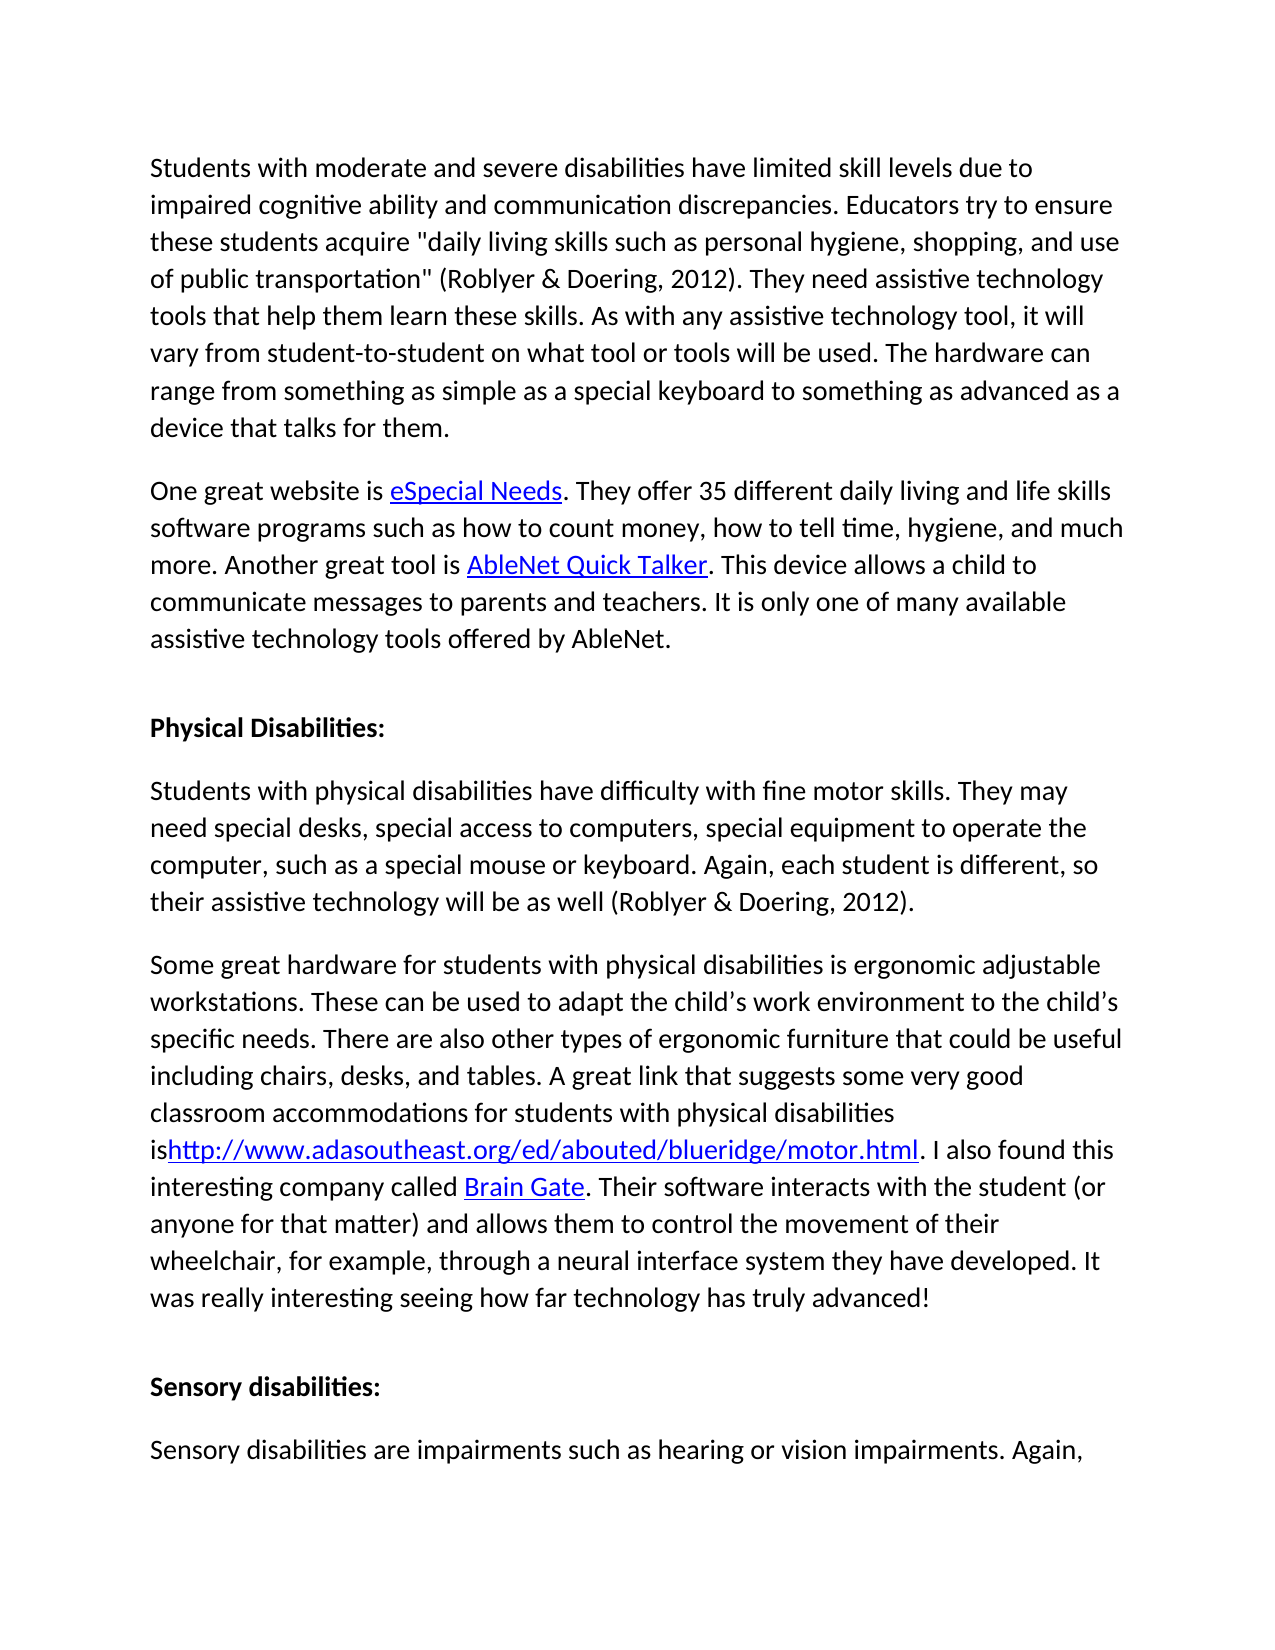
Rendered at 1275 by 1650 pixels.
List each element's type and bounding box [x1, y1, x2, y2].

text [150, 150, 1125, 1466]
